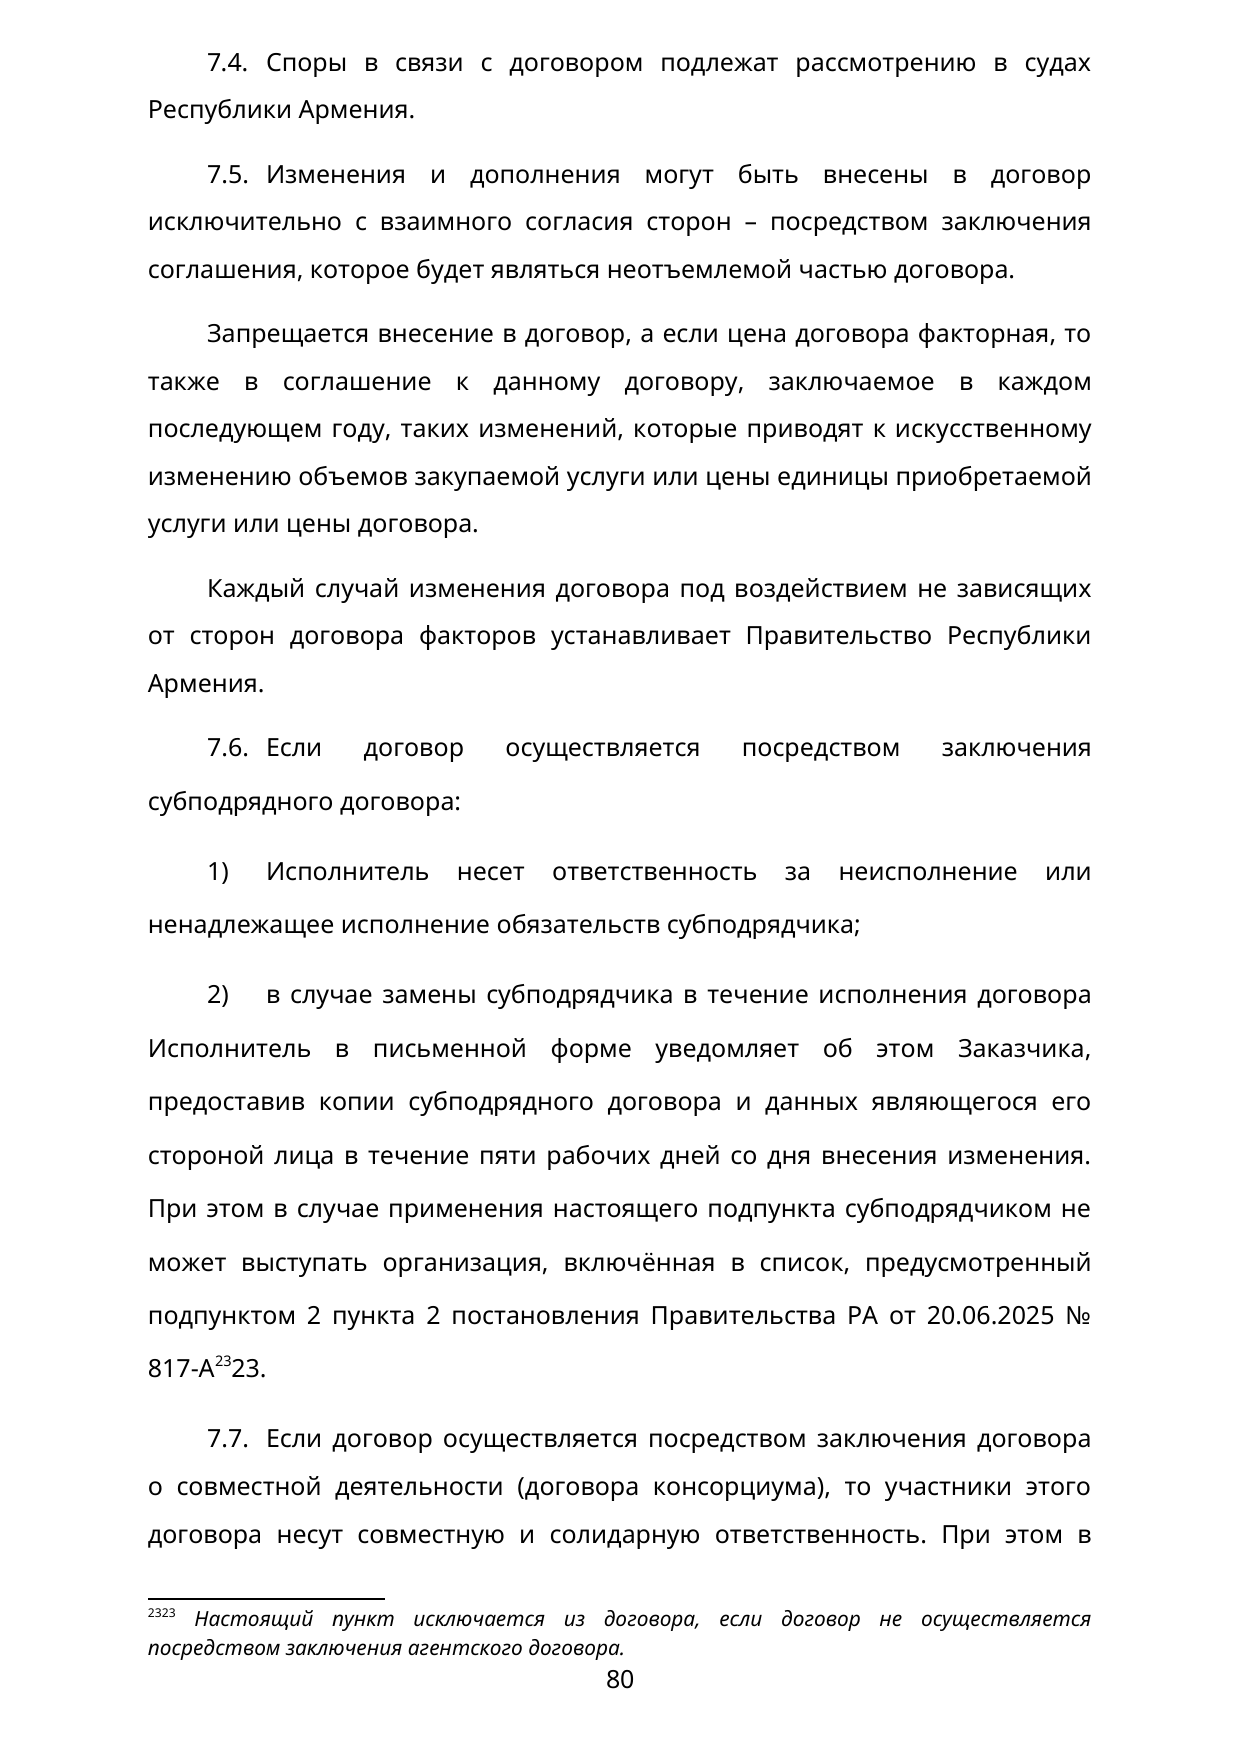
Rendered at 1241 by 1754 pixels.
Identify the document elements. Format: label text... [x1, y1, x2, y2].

text 1) Исполнитель несет ответственность за неисполнение или ненадлежащее исполнение обязательств субподрядчика; [148, 853, 1092, 941]
text 2) в случае замены субподрядчика в течение исполнения договора Исполнитель в письменной форме уведомляет об этом Заказчика, предоставив копии субподрядного договора и данных являющегося его стороной лица в течение пяти рабочих дней со дня внесения изменения. При этом в случае применения настоящего подпункта субподрядчиком не может выступать организация, включённая в список, предусмотренный подпунктом 2 пункта 2 постановления Правительства РА от 20.06.2025 № 817-А23. [148, 977, 1092, 1385]
text 7.6. Если договор осуществляется посредством заключения субподрядного договора: [148, 730, 1092, 817]
text 7.5. Изменения и дополнения могут быть внесены в договор исключительно с взаимного согласия сторон – посредством заключения соглашения, которое будет являться неотъемлемой частью договора. [148, 156, 1092, 286]
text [148, 1421, 1092, 1550]
text Каждый случай изменения договора под воздействием не зависящих от сторон договора факторов устанавливает Правительство Республики Армения. [148, 570, 1092, 700]
text 7.4. Споры в связи с договором подлежат рассмотрению в судах Республики Армения. [148, 44, 1092, 126]
text Запрещается внесение в договор, а если цена договора факторная, то также в соглашение к данному договору, заключаемое в каждом последующем году, таких изменений, которые приводят к искусственному изменению объемов закупаемой услуги или цены единицы приобретаемой услуги или цены договора. [148, 316, 1092, 540]
